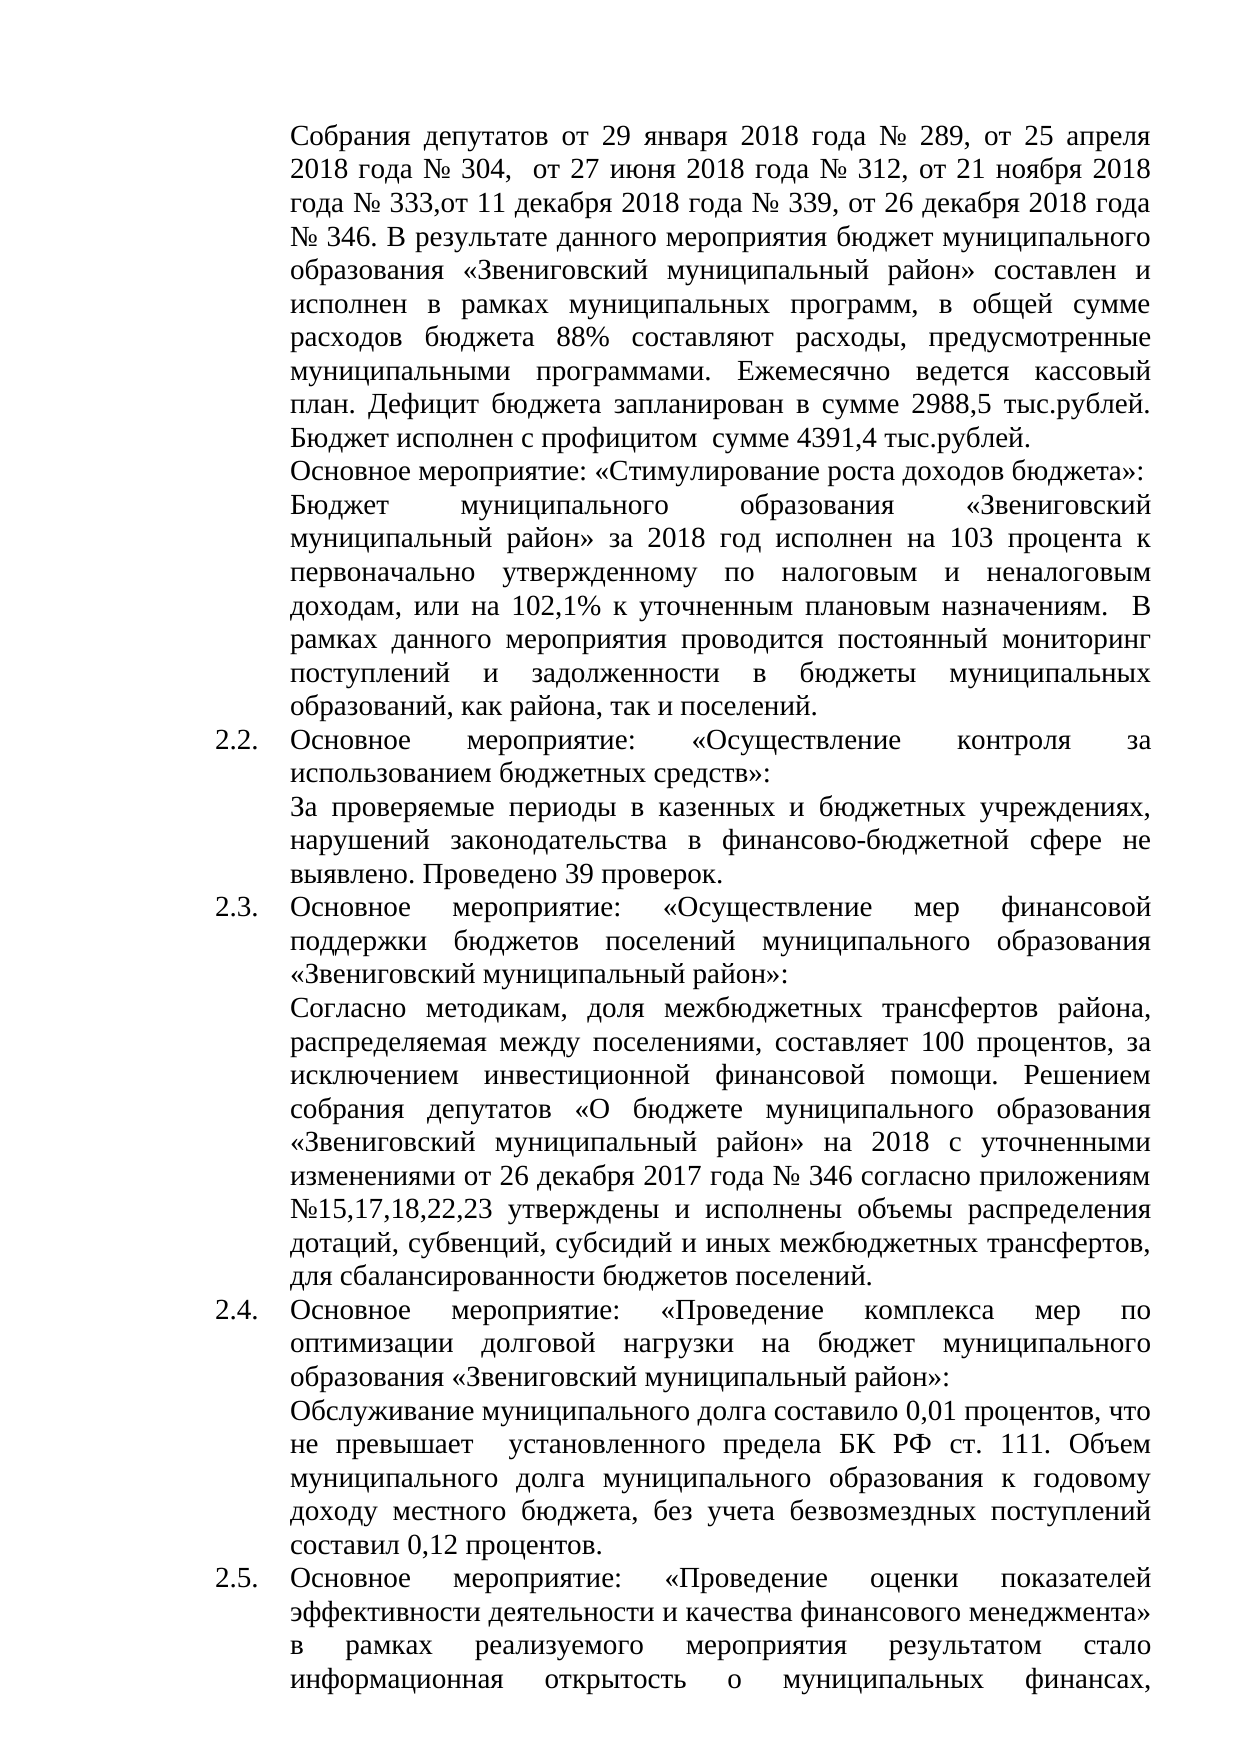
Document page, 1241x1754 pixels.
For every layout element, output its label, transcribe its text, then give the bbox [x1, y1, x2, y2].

list Основное мероприятие: «Проведение комплекса мер по оптимизации долговой нагрузки на бюджет муниципального образования «Звениговский муниципальный район»: [215, 1292, 1152, 1393]
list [215, 1560, 1152, 1694]
text Бюджет муниципального образования «Звениговский муниципальный район» за 2018 год исполнен на 103 процента к первоначально утвержденному по налоговым и неналоговым доходам, или на 102,1% к уточненным плановым назначениям. В рамках данного мероприятия проводится постоянный мониторинг поступлений и задолженности в бюджеты муниципальных образований, как района, так и поселений. [290, 487, 1152, 722]
text Согласно методикам, доля межбюджетных трансфертов района, распределяемая между поселениями, составляет 100 процентов, за исключением инвестиционной финансовой помощи. Решением собрания депутатов «О бюджете муниципального образования «Звениговский муниципальный район» на 2018 с уточненными изменениями от 26 декабря 2017 года № 346 согласно приложениям №15,17,18,22,23 утверждены и исполнены объемы распределения дотаций, субвенций, субсидий и иных межбюджетных трансфертов, для сбалансированности бюджетов поселений. [290, 990, 1152, 1292]
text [290, 118, 1152, 453]
text За проверяемые периоды в казенных и бюджетных учреждениях, нарушений законодательства в финансово-бюджетной сфере не выявлено. Проведено 39 проверок. [290, 789, 1152, 889]
text Обслуживание муниципального долга составило 0,01 процентов, что не превышает установленного предела БК РФ ст. 111. Объем муниципального долга муниципального образования к годовому доходу местного бюджета, без учета безвозмездных поступлений составил 0,12 процентов. [290, 1393, 1152, 1560]
text Основное мероприятие: «Стимулирование роста доходов бюджета»: [290, 453, 1152, 487]
list Основное мероприятие: «Осуществление контроля за использованием бюджетных средств»: [215, 722, 1152, 789]
list Основное мероприятие: «Осуществление мер финансовой поддержки бюджетов поселений муниципального образования «Звениговский муниципальный район»: [215, 889, 1152, 990]
